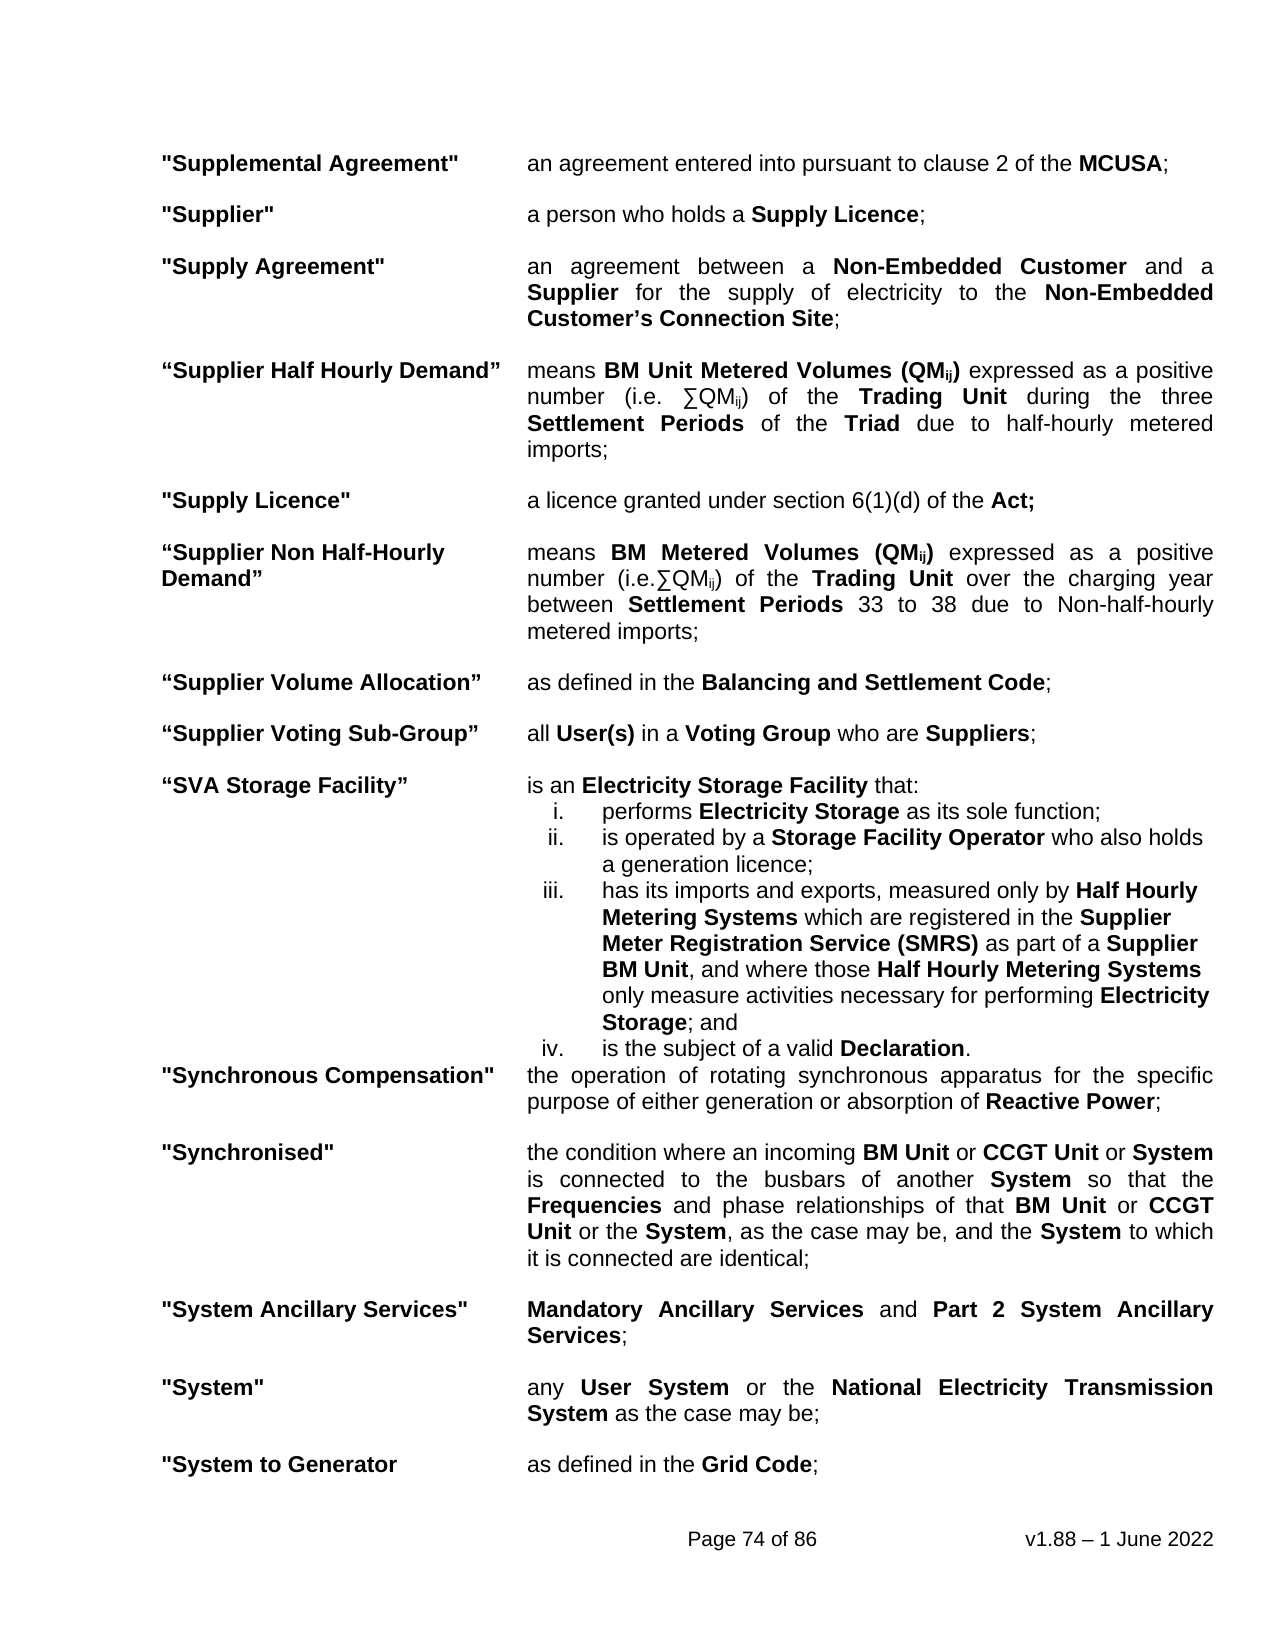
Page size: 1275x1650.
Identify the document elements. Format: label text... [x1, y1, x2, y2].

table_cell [516, 1451, 1225, 1478]
table_cell "System Ancillary Services" [150, 1296, 516, 1374]
table_cell the condition where an incoming BM Unit or CCGT Unit or System is connected to the busbars of another System so that the Frequencies and phase relationships of that BM Unit or CCGT Unit or the System, as the case may be, and the System to which it is connected are identical; [516, 1139, 1225, 1296]
table_cell “SVA Storage Facility” [150, 772, 516, 1062]
table_cell an agreement entered into pursuant to clause 2 of the MCUSA; [516, 150, 1225, 201]
table_cell is an Electricity Storage Facility that: performs Electricity Storage as its sole function; is operated by a Storage Facility Operator who also holds a generation licence; has its imports and exports, measured only by Half Hourly Metering Systems which are registered in the Supplier Meter Registration Service (SMRS) as part of a Supplier BM Unit, and where those Half Hourly Metering Systems only measure activities necessary for performing Electricity Storage; and is the subject of a valid Declaration. [516, 772, 1225, 1062]
table_cell means BM Metered Volumes (QMij) expressed as a positive number (i.e.∑QMij) of the Trading Unit over the charging year between Settlement Periods 33 to 38 due to Non-half-hourly metered imports; [516, 539, 1225, 669]
table_cell “Supplier Non Half-Hourly Demand” [150, 539, 516, 669]
table_cell the operation of rotating synchronous apparatus for the specific purpose of either generation or absorption of Reactive Power; [516, 1062, 1225, 1139]
table_cell "Supplemental Agreement" [150, 150, 516, 201]
table_cell any User System or the National Electricity Transmission System as the case may be; [516, 1374, 1225, 1451]
table_cell "System" [150, 1374, 516, 1451]
table_cell "Supply Agreement" [150, 253, 516, 357]
table_cell “Supplier Volume Allocation” [150, 669, 516, 720]
table_cell “Supplier Half Hourly Demand” [150, 357, 516, 487]
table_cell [150, 1451, 516, 1478]
table_cell as defined in the Balancing and Settlement Code; [516, 669, 1225, 720]
table_cell “Supplier Voting Sub-Group” [150, 720, 516, 772]
table_cell all User(s) in a Voting Group who are Suppliers; [516, 720, 1225, 772]
table_cell "Synchronous Compensation" [150, 1062, 516, 1139]
table_cell "Supply Licence" [150, 487, 516, 538]
table_cell "Supplier" [150, 201, 516, 253]
table_cell a person who holds a Supply Licence; [516, 201, 1225, 253]
table_cell Mandatory Ancillary Services and Part 2 System Ancillary Services; [516, 1296, 1225, 1374]
table_cell "Synchronised" [150, 1139, 516, 1296]
table_cell a licence granted under section 6(1)(d) of the Act; [516, 487, 1225, 538]
table_cell means BM Unit Metered Volumes (QMij) expressed as a positive number (i.e. ∑QMij) of the Trading Unit during the three Settlement Periods of the Triad due to half-hourly metered imports; [516, 357, 1225, 487]
table_cell an agreement between a Non-Embedded Customer and a Supplier for the supply of electricity to the Non-Embedded Customer’s Connection Site; [516, 253, 1225, 357]
